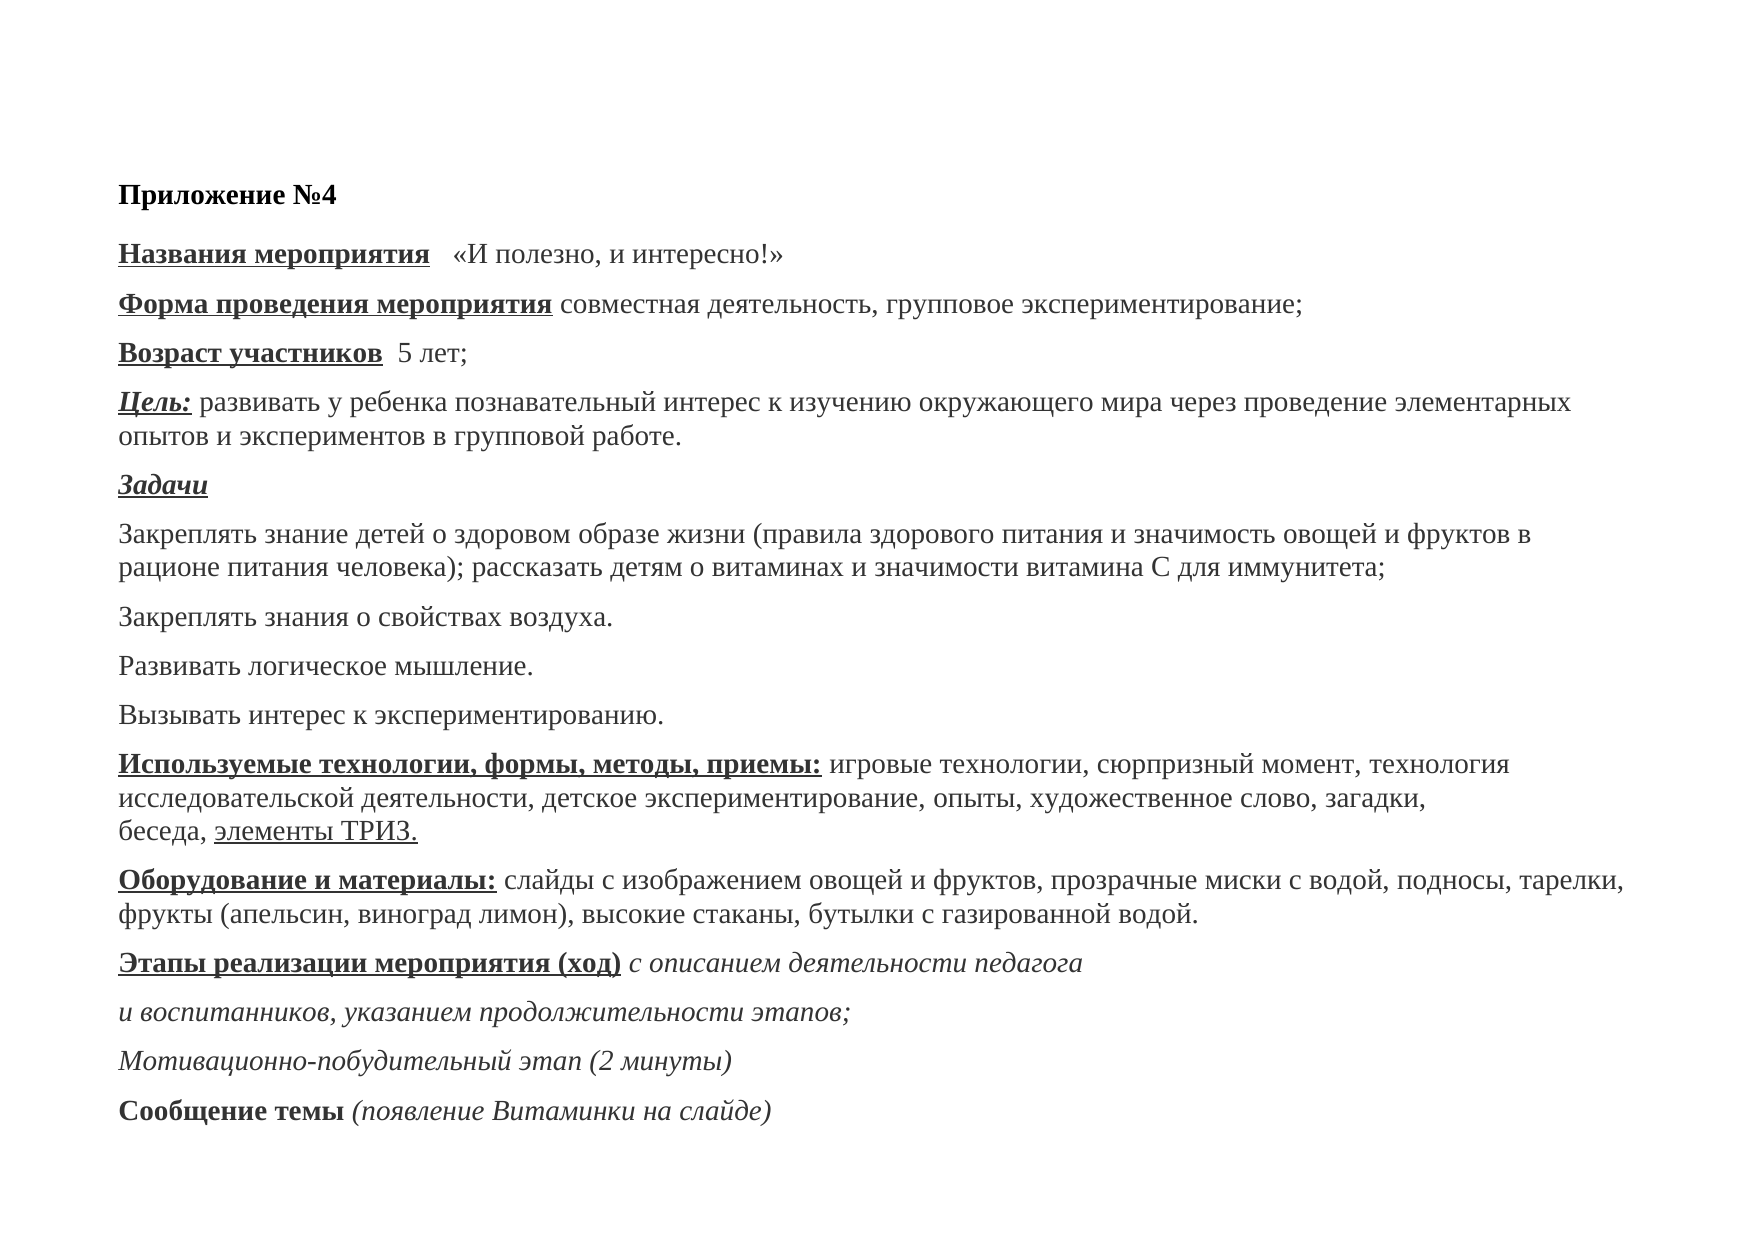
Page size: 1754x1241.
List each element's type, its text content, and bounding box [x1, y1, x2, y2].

text Задачи [118, 467, 1636, 500]
text Развивать логическое мышление. [118, 648, 1636, 681]
text Цель: развивать у ребенка познавательный интерес к изучению окружающего мира через проведение элементарных опытов и экспериментов в групповой работе. [118, 384, 1636, 451]
text Сообщение темы (появление Витаминки на слайде) [118, 1093, 1636, 1126]
text Форма проведения мероприятия совместная деятельность, групповое экспериментирование; [118, 286, 1636, 319]
text Мотивационно-побудительный этап (2 минуты) [118, 1043, 1636, 1077]
text Этапы реализации мероприятия (ход) с описанием деятельности педагога [118, 945, 1636, 979]
text Закреплять знание детей о здоровом образе жизни (правила здорового питания и значимость овощей и фруктов в рационе питания человека); рассказать детям о витаминах и значимости витамина С для иммунитета; [118, 516, 1636, 583]
text Приложение №4 [118, 177, 1636, 211]
text Закреплять знания о свойствах воздуха. [118, 599, 1636, 632]
text и воспитанников, указанием продолжительности этапов; [118, 994, 1636, 1028]
text Используемые технологии, формы, методы, приемы: игровые технологии, сюрпризный момент, технология исследовательской деятельности, детское экспериментирование, опыты, художественное слово, загадки, беседа, элементы ТРИЗ. [118, 746, 1636, 847]
text Названия мероприятия «И полезно, и интересно!» [118, 237, 1636, 270]
text Возраст участников 5 лет; [118, 335, 1636, 368]
text Оборудование и материалы: слайды с изображением овощей и фруктов, прозрачные миски с водой, подносы, тарелки, фрукты (апельсин, виноград лимон), высокие стаканы, бутылки с газированной водой. [118, 862, 1636, 929]
text Вызывать интерес к экспериментированию. [118, 697, 1636, 731]
